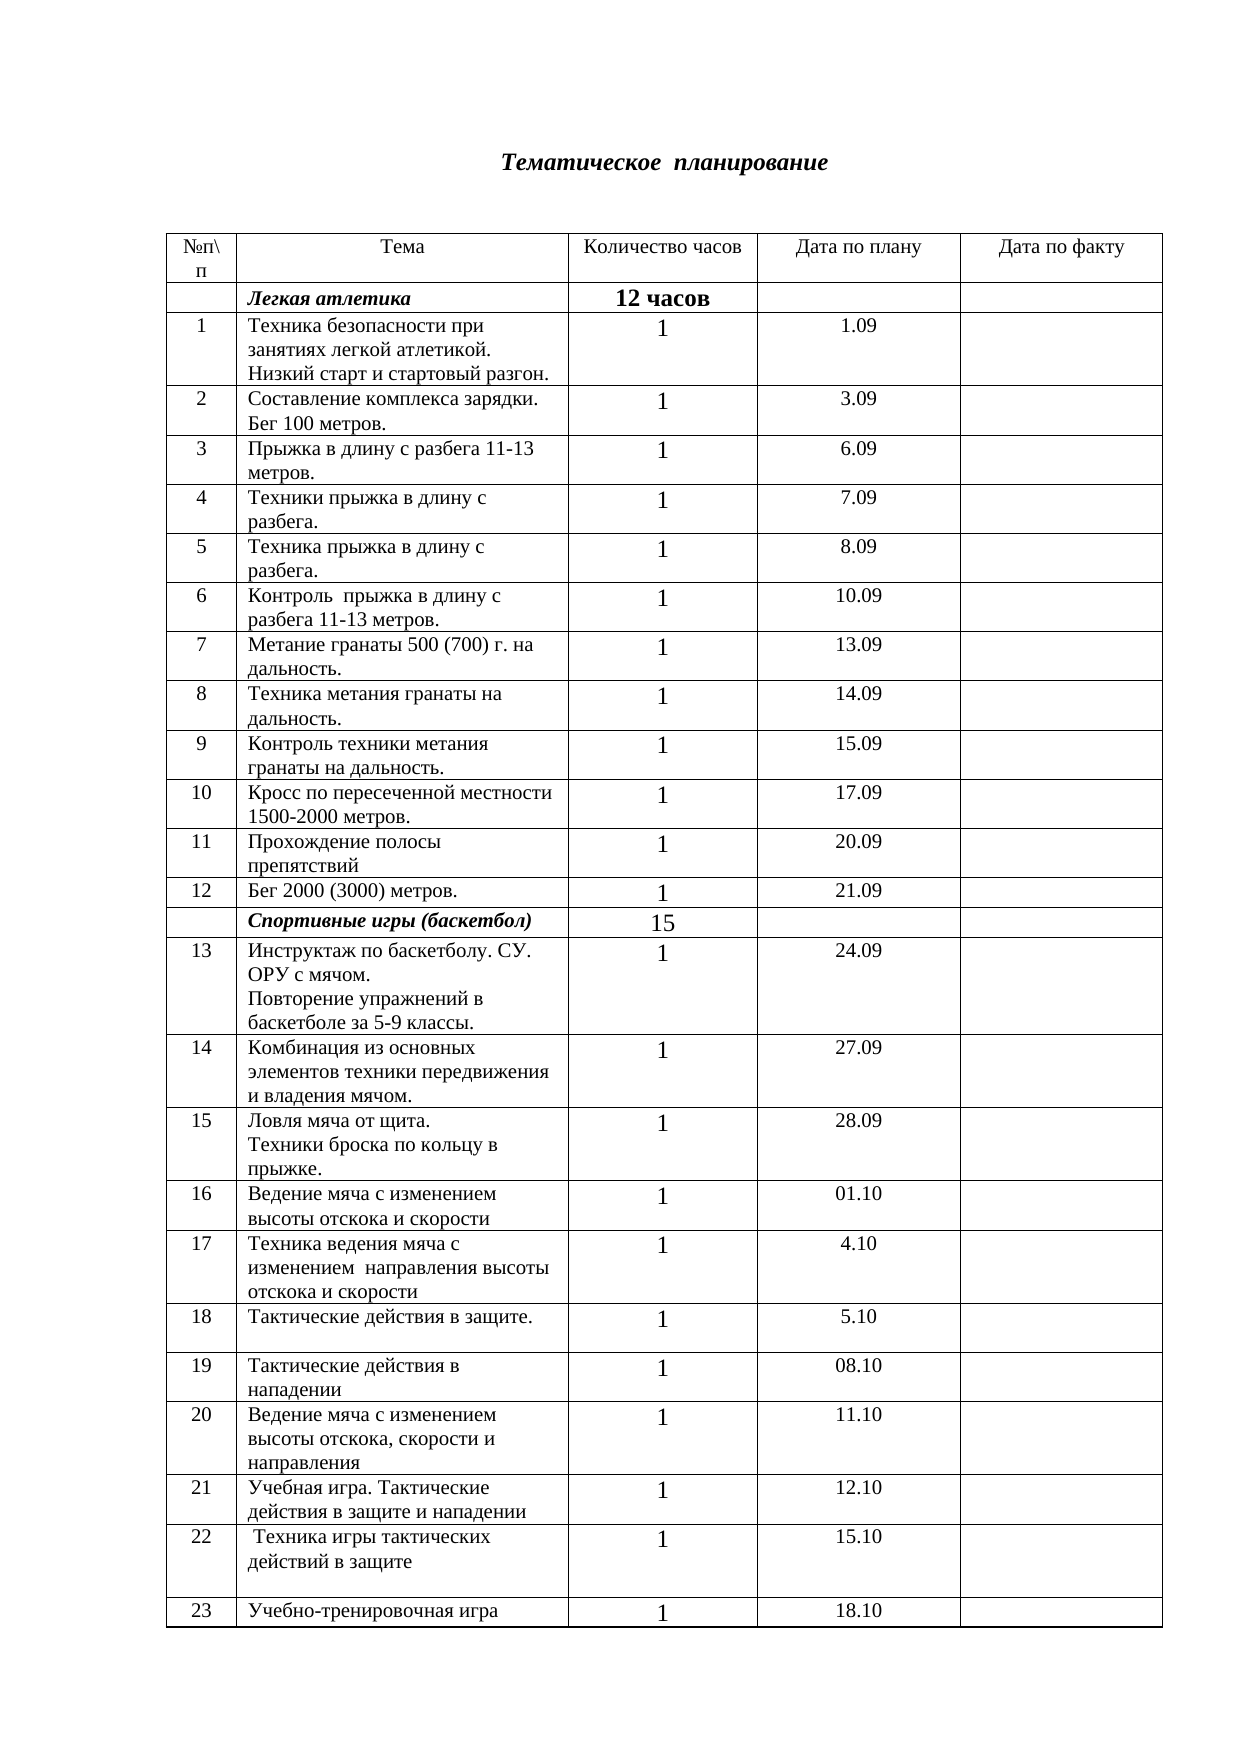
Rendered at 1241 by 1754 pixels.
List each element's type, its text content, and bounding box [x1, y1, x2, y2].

table_cell 1 [569, 1304, 757, 1352]
table_cell Контроль техники метания гранаты на дальность. [237, 731, 568, 779]
table_cell 1 [569, 1598, 757, 1626]
table_cell Тактические действия в защите. [237, 1304, 568, 1352]
table_cell Контроль прыжка в длину с разбега 11-13 метров. [237, 583, 568, 631]
table_header Дата по факту [961, 234, 1162, 282]
table_cell 3 [167, 436, 236, 484]
table_cell [167, 283, 236, 312]
table_cell 21.09 [758, 878, 960, 907]
table_cell Тактические действия в нападении [237, 1353, 568, 1401]
table_cell 1 [569, 829, 757, 877]
table_header Дата по плану [758, 234, 960, 282]
table_cell 1 [569, 1231, 757, 1303]
table_cell 14 [167, 1035, 236, 1107]
table_cell 13 [167, 938, 236, 1034]
table_cell Техника игры тактических действий в защите [237, 1525, 568, 1597]
table_cell 1 [569, 313, 757, 385]
table_cell 16 [167, 1181, 236, 1229]
table_cell [961, 313, 1162, 385]
table_cell 15 [167, 1108, 236, 1180]
table_cell Техника прыжка в длину с разбега. [237, 534, 568, 582]
table_cell 22 [167, 1525, 236, 1597]
table_cell 08.10 [758, 1353, 960, 1401]
table_cell [961, 1475, 1162, 1523]
table_cell 1 [569, 485, 757, 533]
table_cell Метание гранаты 500 (700) г. на дальность. [237, 632, 568, 680]
table_cell 01.10 [758, 1181, 960, 1229]
table_cell 1 [569, 632, 757, 680]
table_cell 6 [167, 583, 236, 631]
table_cell Легкая атлетика [237, 283, 568, 312]
table_cell [961, 938, 1162, 1034]
table_cell 7 [167, 632, 236, 680]
table_cell 4.10 [758, 1231, 960, 1303]
table_cell 17 [167, 1231, 236, 1303]
table_cell 9 [167, 731, 236, 779]
table_cell [961, 1108, 1162, 1180]
table_cell 24.09 [758, 938, 960, 1034]
table_cell [961, 1181, 1162, 1229]
table_cell 19 [167, 1353, 236, 1401]
table_cell 1 [569, 1475, 757, 1523]
table_cell 1 [569, 780, 757, 828]
table_cell 12 [167, 878, 236, 907]
table_cell [961, 436, 1162, 484]
table_cell 18.10 [758, 1598, 960, 1626]
table_cell 1 [569, 878, 757, 907]
table_cell 11 [167, 829, 236, 877]
table_cell 14.09 [758, 681, 960, 729]
table_cell 3.09 [758, 386, 960, 434]
table_cell Ведение мяча с изменением высоты отскока и скорости [237, 1181, 568, 1229]
table_cell 17.09 [758, 780, 960, 828]
table_cell 27.09 [758, 1035, 960, 1107]
table_cell 1 [167, 313, 236, 385]
table_cell Учебная игра. Тактические действия в защите и нападении [237, 1475, 568, 1523]
table_cell 15.09 [758, 731, 960, 779]
text Тематическое планирование [177, 147, 1152, 176]
table_header №п\п [167, 234, 236, 282]
table_cell 1 [569, 386, 757, 434]
table_cell Техника метания гранаты на дальность. [237, 681, 568, 729]
table_cell Техники прыжка в длину с разбега. [237, 485, 568, 533]
table_cell Ведение мяча с изменением высоты отскока, скорости и направления [237, 1402, 568, 1474]
table_cell 1 [569, 436, 757, 484]
table_cell 18 [167, 1304, 236, 1352]
table_cell 4 [167, 485, 236, 533]
table_cell 15.10 [758, 1525, 960, 1597]
table_cell 1 [569, 1402, 757, 1474]
table_cell 11.10 [758, 1402, 960, 1474]
table_cell [961, 386, 1162, 434]
table_cell Составление комплекса зарядки. Бег 100 метров. [237, 386, 568, 434]
table_cell 13.09 [758, 632, 960, 680]
table_cell 1 [569, 1181, 757, 1229]
table_cell 5 [167, 534, 236, 582]
table_cell 1 [569, 583, 757, 631]
table_cell Прыжка в длину с разбега 11-13 метров. [237, 436, 568, 484]
table_cell [961, 829, 1162, 877]
table_cell [961, 632, 1162, 680]
table_cell 1 [569, 1525, 757, 1597]
table_cell [961, 583, 1162, 631]
table_cell Спортивные игры (баскетбол) [237, 908, 568, 937]
table_header Тема [237, 234, 568, 282]
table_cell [237, 1598, 568, 1626]
table_cell [961, 1035, 1162, 1107]
table_cell Прохождение полосы препятствий [237, 829, 568, 877]
table_cell 1 [569, 1108, 757, 1180]
table_cell [961, 908, 1162, 937]
table_cell [961, 1598, 1162, 1626]
table_cell [167, 908, 236, 937]
table_cell Комбинация из основных элементов техники передвижения и владения мячом. [237, 1035, 568, 1107]
table_cell [961, 1304, 1162, 1352]
table_cell 10 [167, 780, 236, 828]
table_cell Техника безопасности при занятиях легкой атлетикой. Низкий старт и стартовый разгон. [237, 313, 568, 385]
table_cell 23 [167, 1598, 236, 1626]
table_cell [961, 681, 1162, 729]
table_cell 1 [569, 731, 757, 779]
table_cell 20.09 [758, 829, 960, 877]
table_cell 6.09 [758, 436, 960, 484]
table_cell [961, 1525, 1162, 1597]
table_cell 2 [167, 386, 236, 434]
table_cell 1 [569, 681, 757, 729]
table_cell Инструктаж по баскетболу. СУ. ОРУ с мячом. Повторение упражнений в баскетболе за 5-9 классы. [237, 938, 568, 1034]
table_cell [758, 283, 960, 312]
table_cell [961, 485, 1162, 533]
table_cell 12 часов [569, 283, 757, 312]
table_cell 28.09 [758, 1108, 960, 1180]
table_cell Кросс по пересеченной местности 1500-2000 метров. [237, 780, 568, 828]
table_cell 12.10 [758, 1475, 960, 1523]
table_cell 8.09 [758, 534, 960, 582]
table_cell [961, 283, 1162, 312]
table_cell 10.09 [758, 583, 960, 631]
table_cell [961, 780, 1162, 828]
table_header Количество часов [569, 234, 757, 282]
table_cell [961, 1231, 1162, 1303]
table_cell Бег 2000 (3000) метров. [237, 878, 568, 907]
table_cell 1 [569, 1353, 757, 1401]
table_cell 20 [167, 1402, 236, 1474]
table_cell Ловля мяча от щита. Техники броска по кольцу в прыжке. [237, 1108, 568, 1180]
table_cell Техника ведения мяча с изменением направления высоты отскока и скорости [237, 1231, 568, 1303]
table_cell 7.09 [758, 485, 960, 533]
table_cell 1 [569, 534, 757, 582]
table_cell [758, 908, 960, 937]
table_cell [961, 731, 1162, 779]
table_cell [961, 1353, 1162, 1401]
table_cell 1.09 [758, 313, 960, 385]
table_cell [961, 878, 1162, 907]
table_cell 8 [167, 681, 236, 729]
table_cell [961, 534, 1162, 582]
table_cell 15 [569, 908, 757, 937]
table_cell 5.10 [758, 1304, 960, 1352]
table_cell 1 [569, 938, 757, 1034]
table_cell [961, 1402, 1162, 1474]
table_cell 1 [569, 1035, 757, 1107]
table_cell 21 [167, 1475, 236, 1523]
